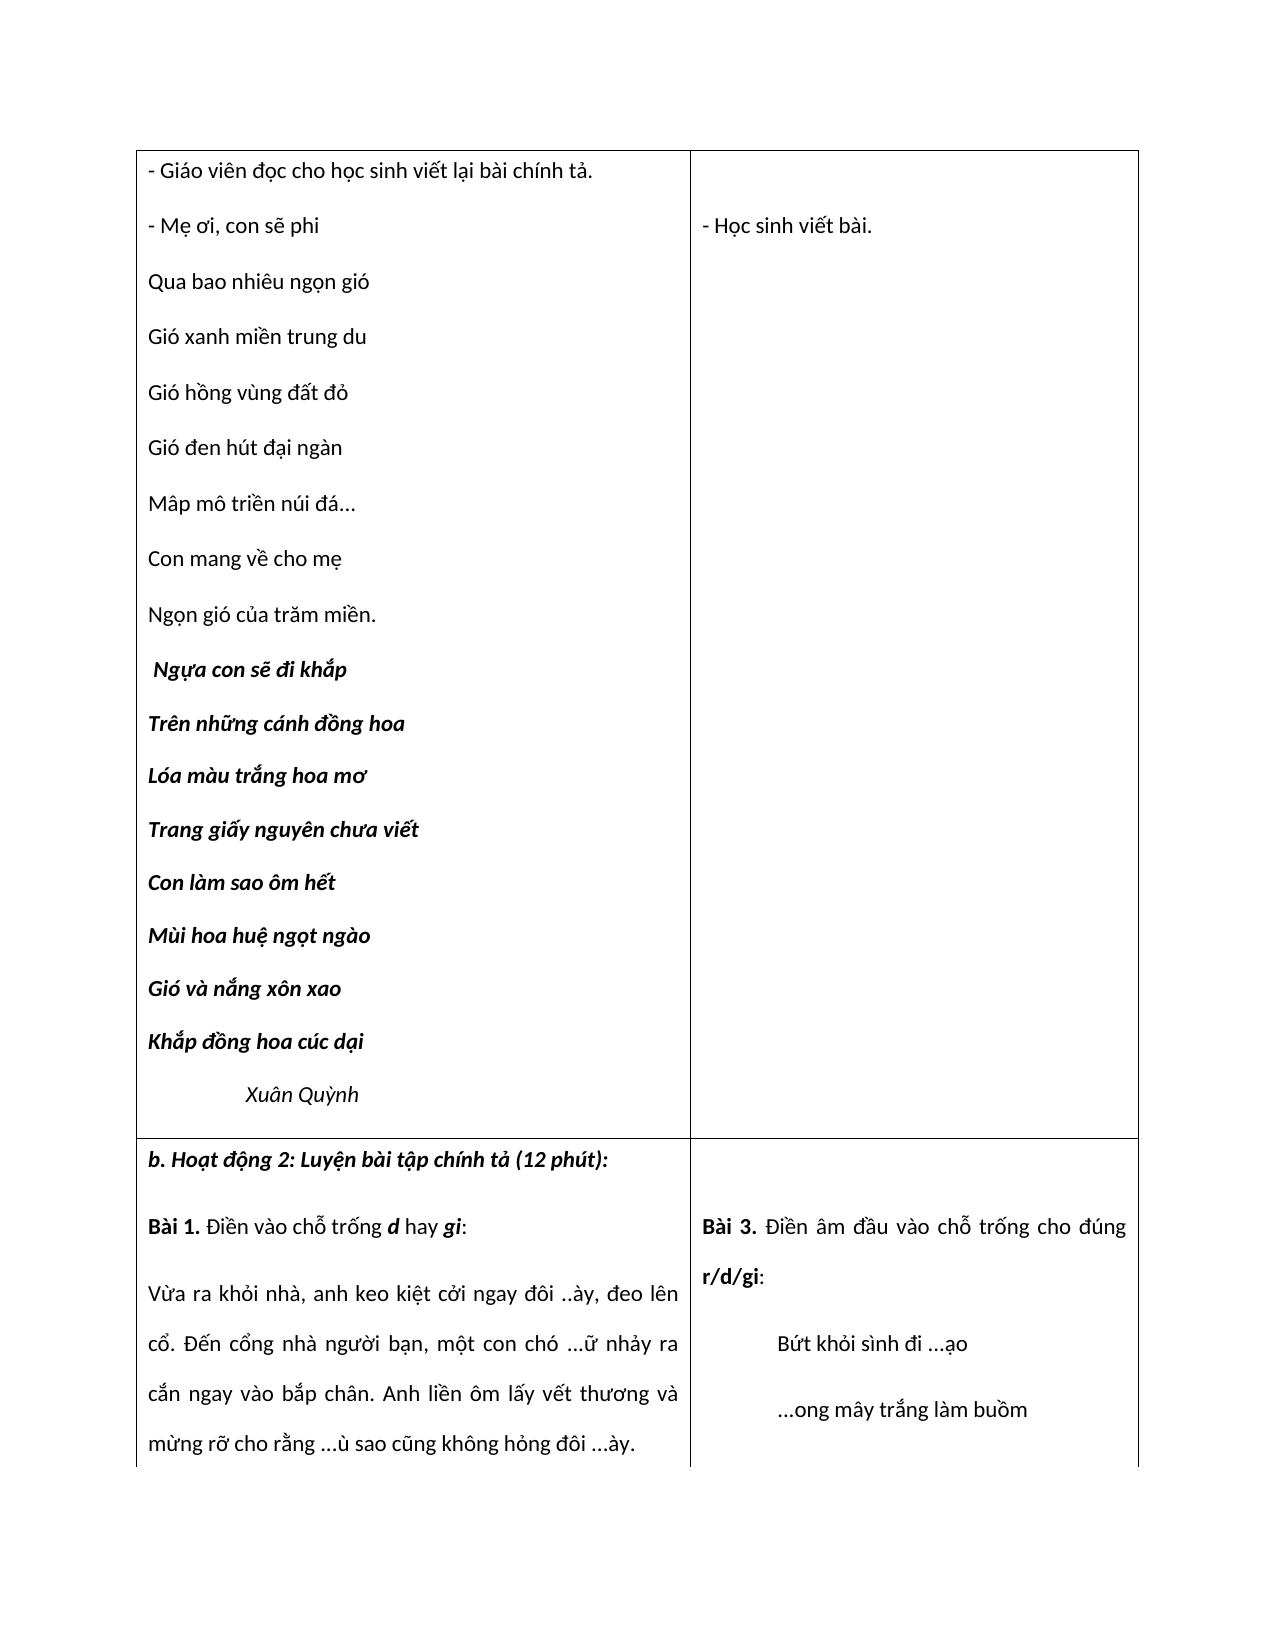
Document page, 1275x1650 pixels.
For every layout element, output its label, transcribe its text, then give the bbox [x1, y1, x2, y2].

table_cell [137, 1206, 690, 1467]
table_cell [691, 1206, 1138, 1467]
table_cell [691, 151, 1138, 1138]
table_cell b. Hoạt động 2: Luyện bài tập chính tả (12 phút): [137, 1139, 690, 1206]
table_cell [137, 151, 690, 1138]
table_cell [691, 1139, 1138, 1206]
